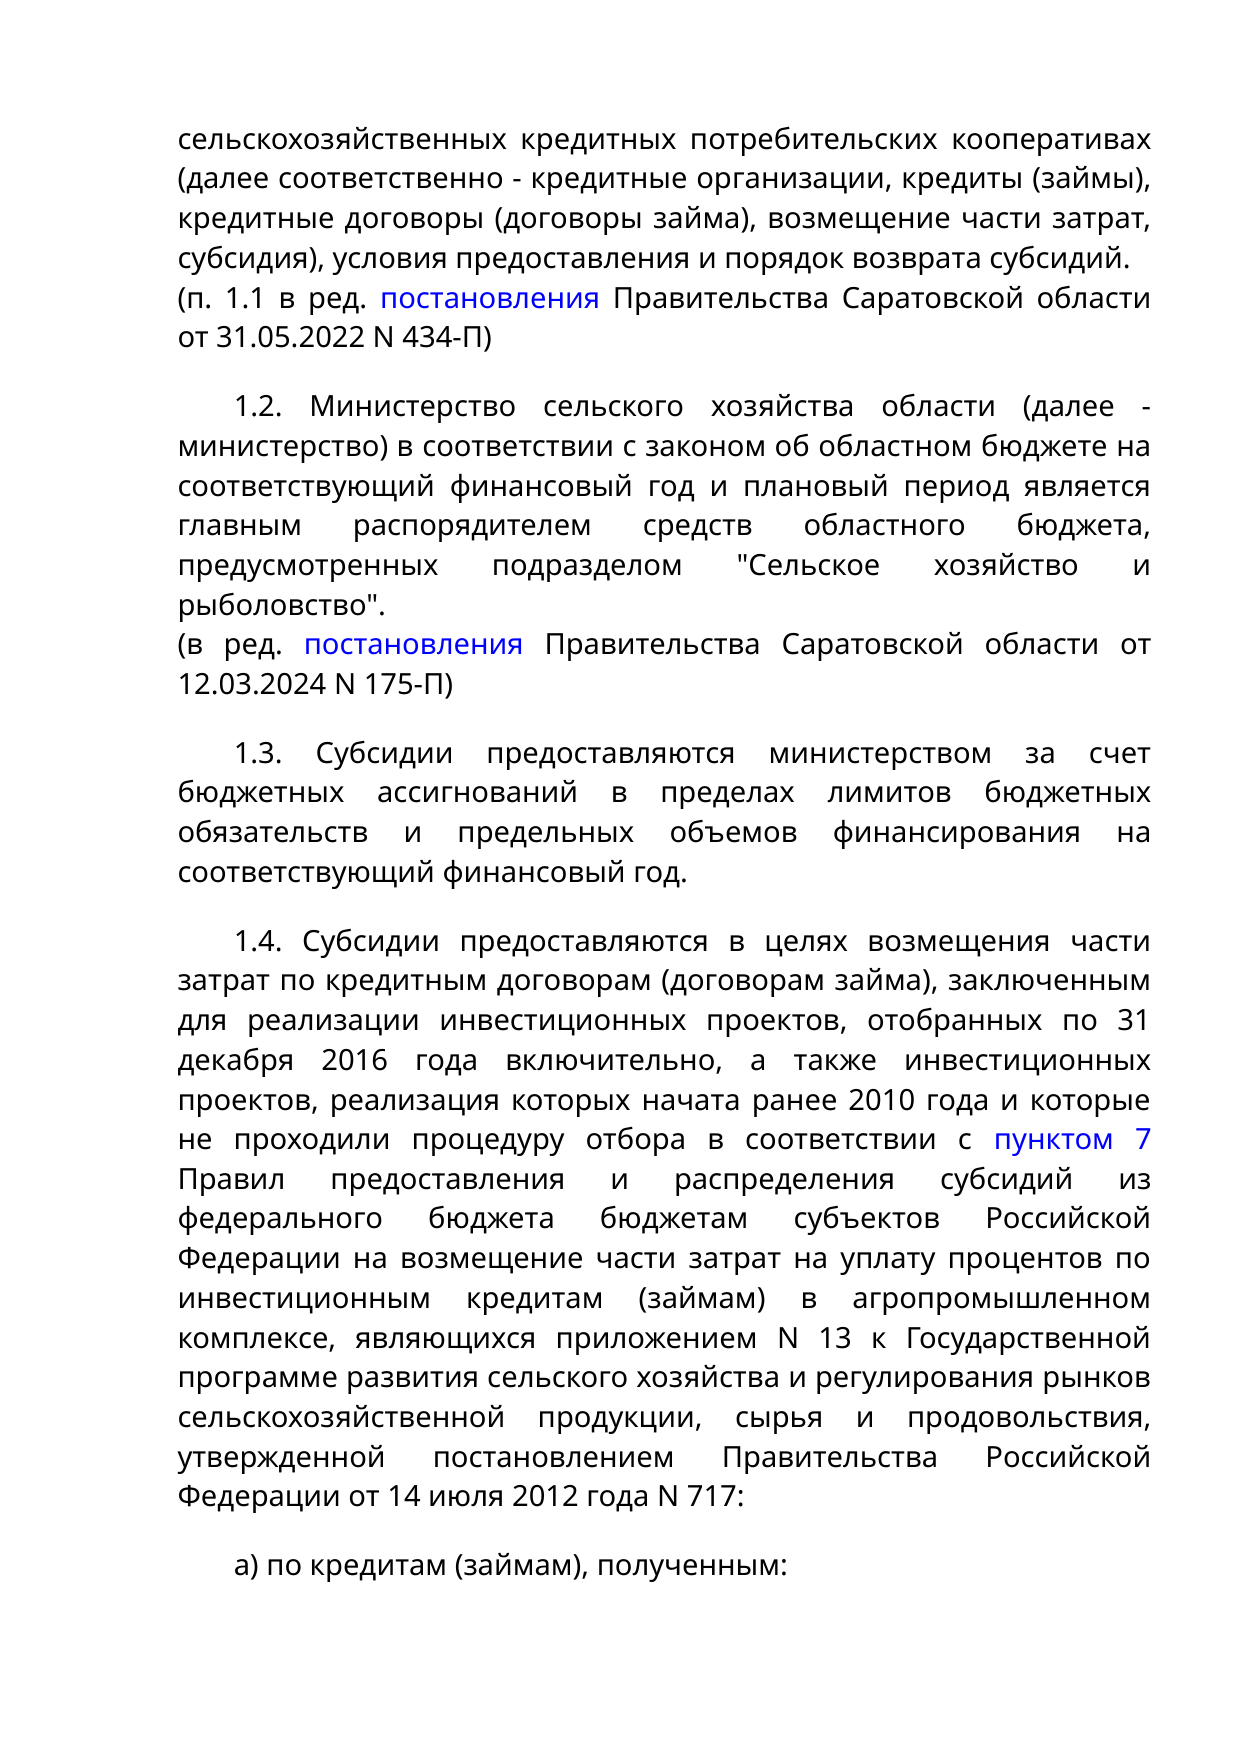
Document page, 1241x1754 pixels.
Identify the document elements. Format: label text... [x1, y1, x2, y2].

text а) по кредитам (займам), полученным: [177, 1544, 1152, 1584]
text 1.4. Субсидии предоставляются в целях возмещения части затрат по кредитным договорам (договорам займа), заключенным для реализации инвестиционных проектов, отобранных по 31 декабря 2016 года включительно, а также инвестиционных проектов, реализация которых начата ранее 2010 года и которые не проходили процедуру отбора в соответствии с пунктом 7 Правил предоставления и распределения субсидий из федерального бюджета бюджетам субъектов Российской Федерации на возмещение части затрат на уплату процентов по инвестиционным кредитам (займам) в агропромышленном комплексе, являющихся приложением N 13 к Государственной программе развития сельского хозяйства и регулирования рынков сельскохозяйственной продукции, сырья и продовольствия, утвержденной постановлением Правительства Российской Федерации от 14 июля 2012 года N 717: [177, 920, 1152, 1515]
text 1.3. Субсидии предоставляются министерством за счет бюджетных ассигнований в пределах лимитов бюджетных обязательств и предельных объемов финансирования на соответствующий финансовый год. [177, 732, 1152, 891]
text (п. 1.1 в ред. постановления Правительства Саратовской области от 31.05.2022 N 434-П) [177, 277, 1152, 356]
text (в ред. постановления Правительства Саратовской области от 12.03.2024 N 175-П) [177, 623, 1152, 703]
text 1.2. Министерство сельского хозяйства области (далее - министерство) в соответствии с законом об областном бюджете на соответствующий финансовый год и плановый период является главным распорядителем средств областного бюджета, предусмотренных подразделом "Сельское хозяйство и рыболовство". [177, 385, 1152, 623]
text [177, 118, 1152, 277]
